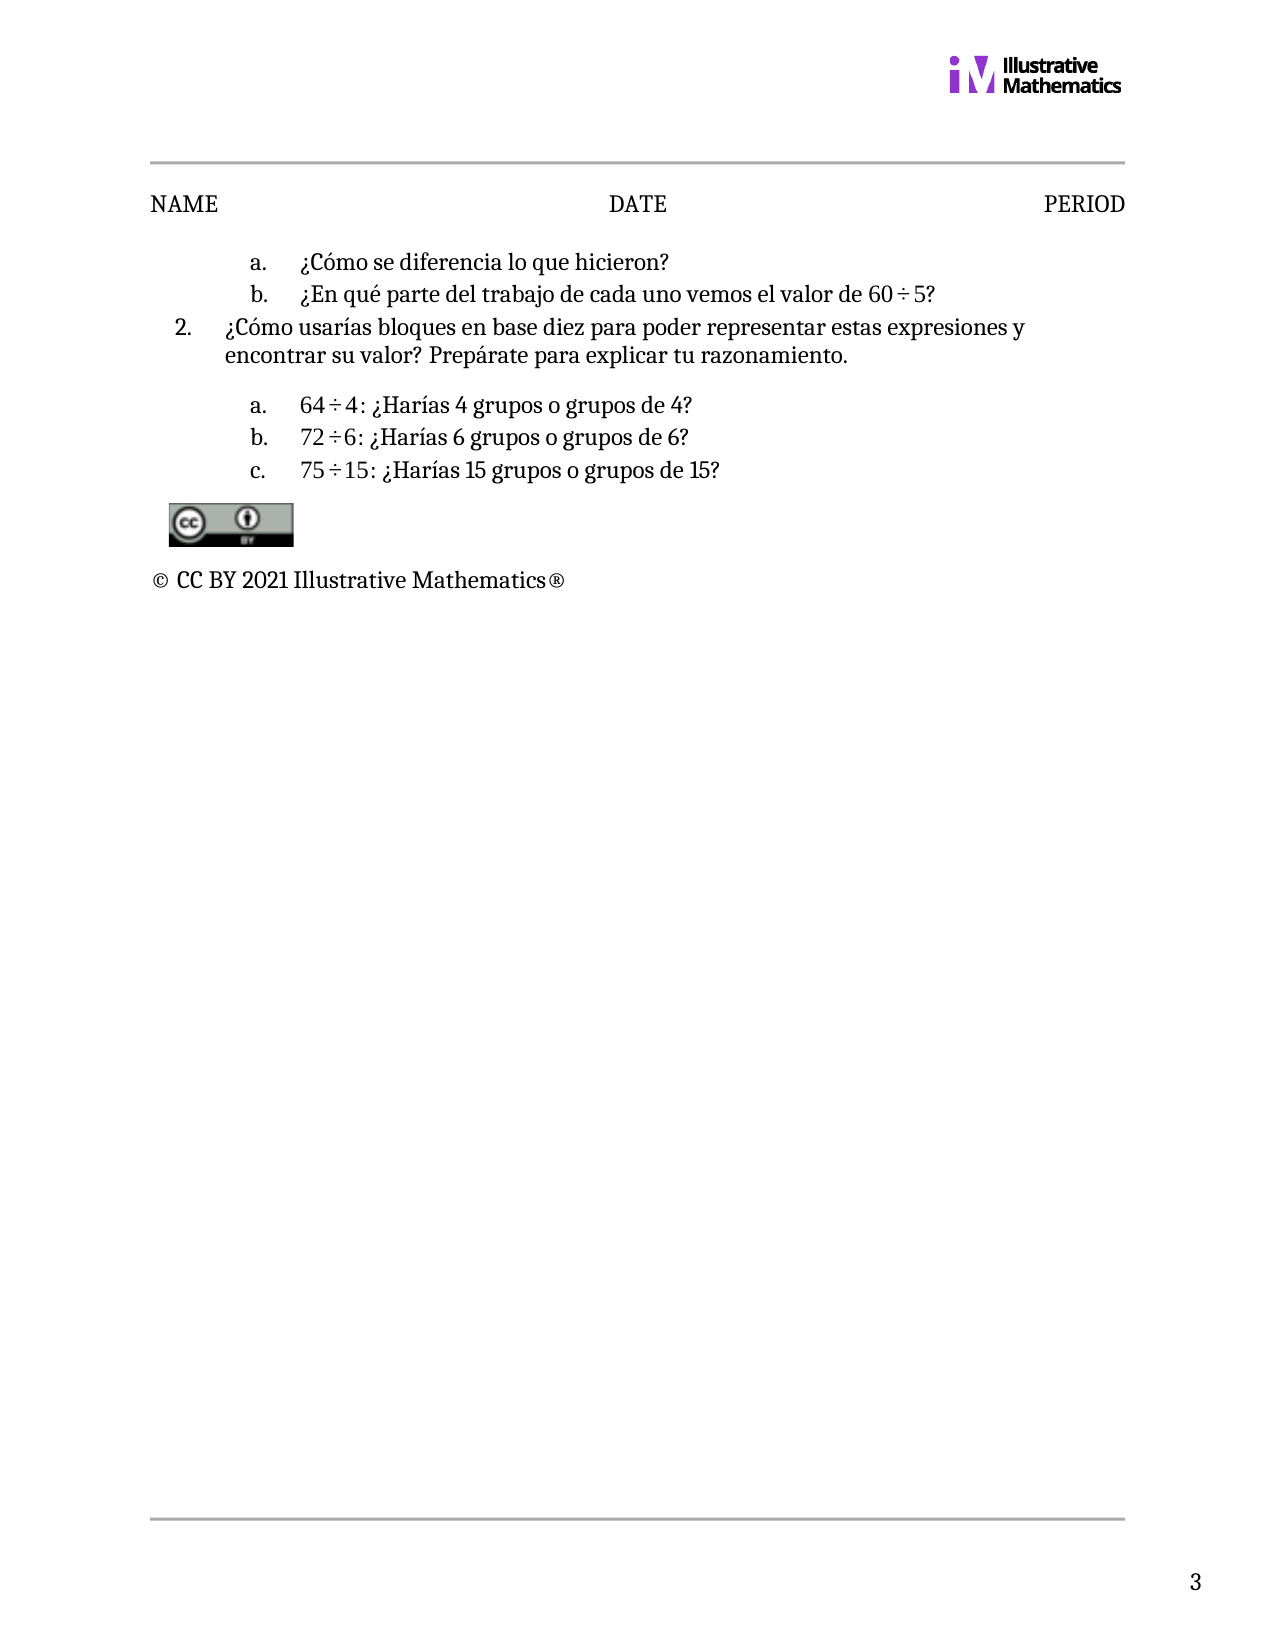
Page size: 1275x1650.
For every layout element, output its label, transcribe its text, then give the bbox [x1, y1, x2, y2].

list : ¿Harías 6 grupos o grupos de 6? [250, 423, 1125, 452]
list ¿Cómo usarías bloques en base diez para poder representar estas expresiones y encontrar su valor? Prepárate para explicar tu razonamiento. [175, 312, 1125, 370]
list : ¿Harías 15 grupos o grupos de 15? [250, 456, 1125, 484]
text © CC BY 2021 Illustrative Mathematics® [150, 566, 1125, 594]
list : ¿Harías 4 grupos o grupos de 4? [250, 391, 1125, 419]
picture [168, 503, 294, 547]
list ¿En qué parte del trabajo de cada uno vemos el valor de ? [250, 280, 1125, 309]
picture [949, 55, 1121, 93]
list ¿Cómo se diferencia lo que hicieron? [250, 247, 1125, 276]
